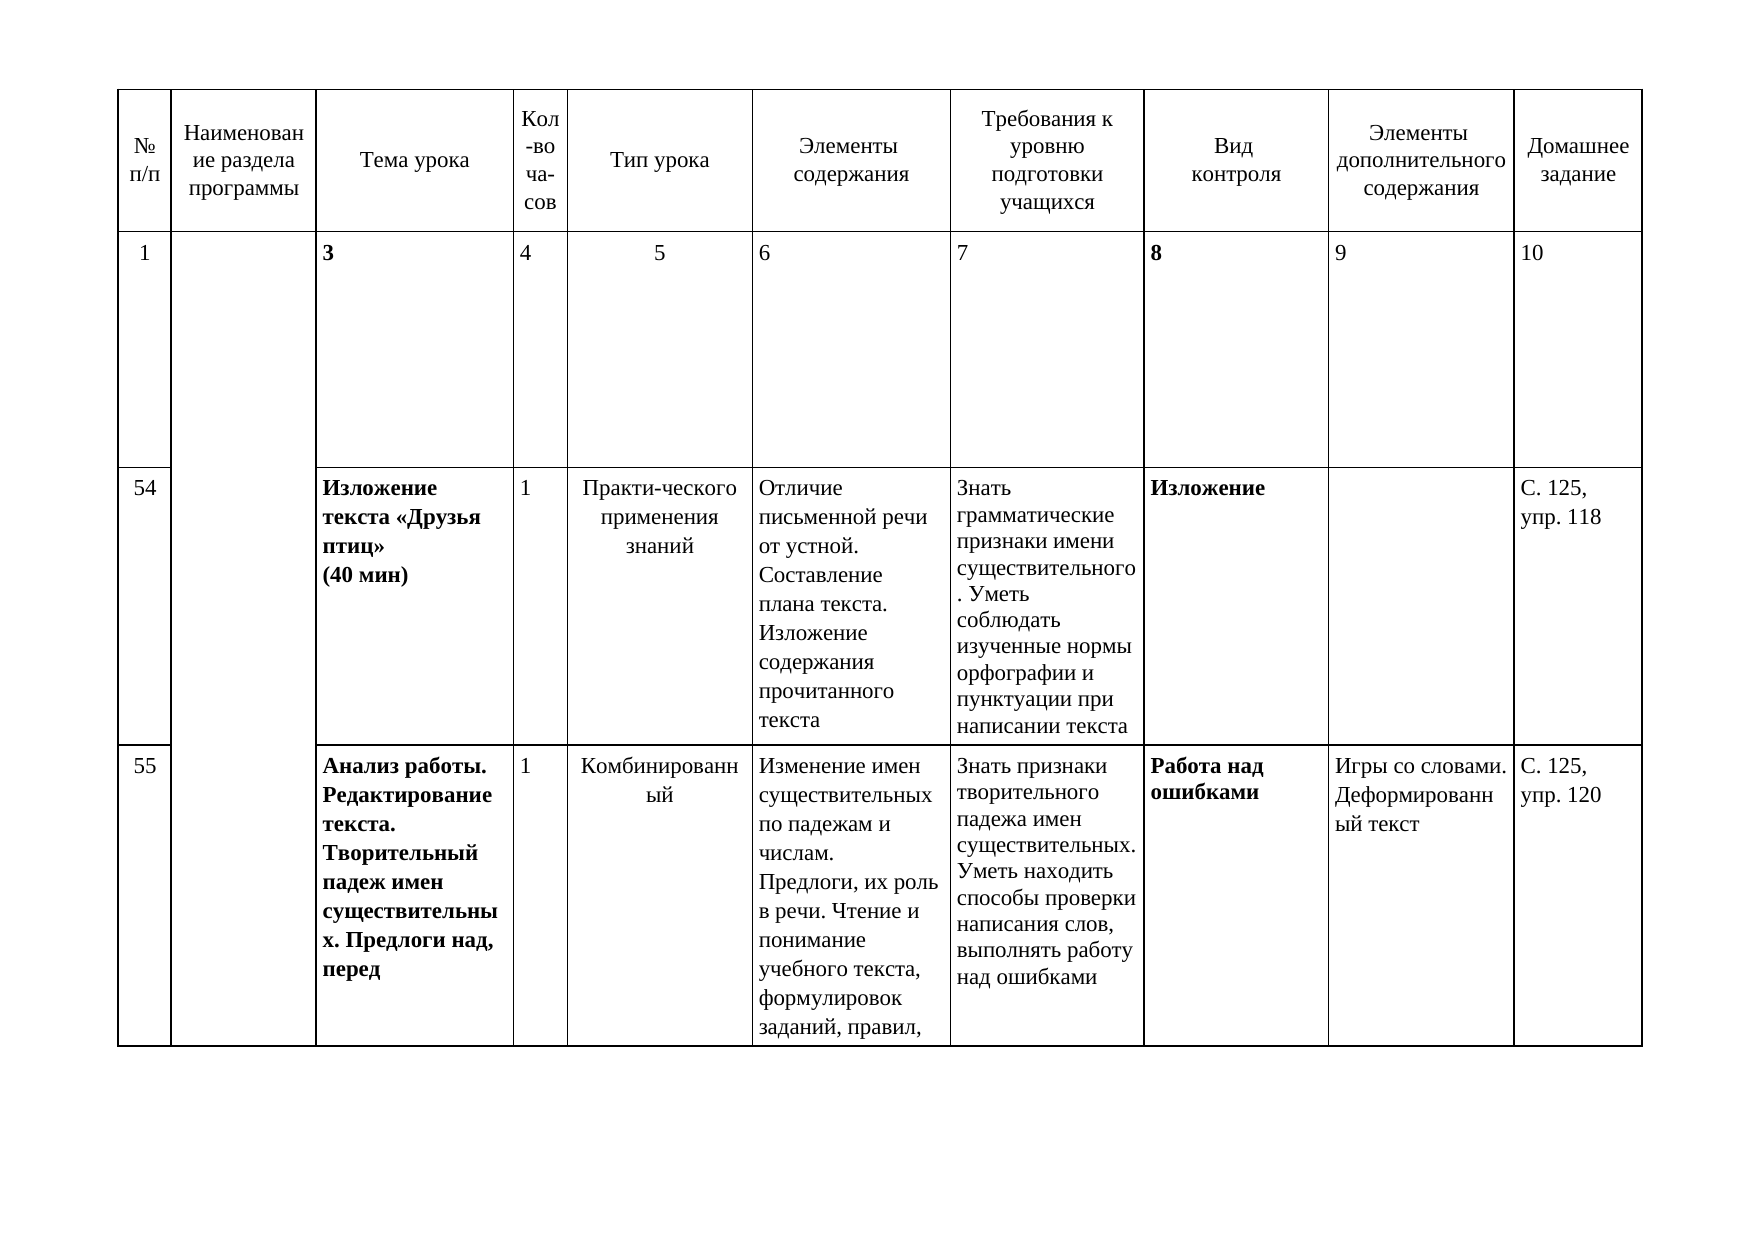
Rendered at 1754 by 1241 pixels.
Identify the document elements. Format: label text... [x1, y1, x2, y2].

table_cell Изложение текста «Друзья птиц» (40 мин) [317, 468, 513, 744]
table_cell 1 [514, 468, 567, 744]
table_cell Работа над ошибками [1145, 746, 1328, 1045]
table_cell 54 [119, 468, 170, 744]
table_cell 3 [317, 232, 513, 467]
table_header Тип урока [568, 90, 752, 231]
table_cell 5 [568, 232, 752, 467]
table_cell Знать признаки творительного падежа имен существительных. Уметь находить способы проверки написания слов, выполнять работу над ошибками [951, 746, 1143, 1045]
table_header Элементы содержания [753, 90, 950, 231]
table_cell 10 [1515, 232, 1641, 467]
table_cell 6 [753, 232, 950, 467]
table_header Домашнее задание [1515, 90, 1641, 231]
table_header Кол-во ча-сов [514, 90, 567, 231]
table_header Наименование раздела программы [172, 90, 315, 231]
table_cell С. 125, упр. 118 [1515, 468, 1641, 744]
table_cell [1329, 468, 1513, 744]
table_cell Отличие письменной речи от устной. Составление плана текста. Изложение содержания прочитанного текста [753, 468, 950, 744]
table_cell Игры со словами. Деформированный текст [1329, 746, 1513, 1045]
table_cell 8 [1145, 232, 1328, 467]
table_cell 7 [951, 232, 1143, 467]
table_header № п/п [119, 90, 170, 231]
table_cell 1 [514, 746, 567, 1045]
table_header Требования к уровню подготовки учащихся [951, 90, 1143, 231]
table_cell 9 [1329, 232, 1513, 467]
table_cell Практи-ческого применения знаний [568, 468, 752, 744]
table_header Вид контроля [1145, 90, 1328, 231]
table_cell Комбинированный [568, 746, 752, 1045]
table_cell Знать грамматические признаки имени существительного. Уметь соблюдать изученные нормы орфографии и пунктуации при написании текста [951, 468, 1143, 744]
table_cell Анализ работы. Редактирование текста. Творительный падеж имен существительных. Предлоги над, перед [317, 746, 513, 1045]
table_cell Изложение [1145, 468, 1328, 744]
table_cell 1 [119, 232, 170, 467]
table_header Тема урока [317, 90, 513, 231]
table_header Элементы дополнительного содержания [1329, 90, 1513, 231]
table_cell 4 [514, 232, 567, 467]
table_cell 55 [119, 746, 170, 1045]
table_cell С. 125, упр. 120 [1515, 746, 1641, 1045]
